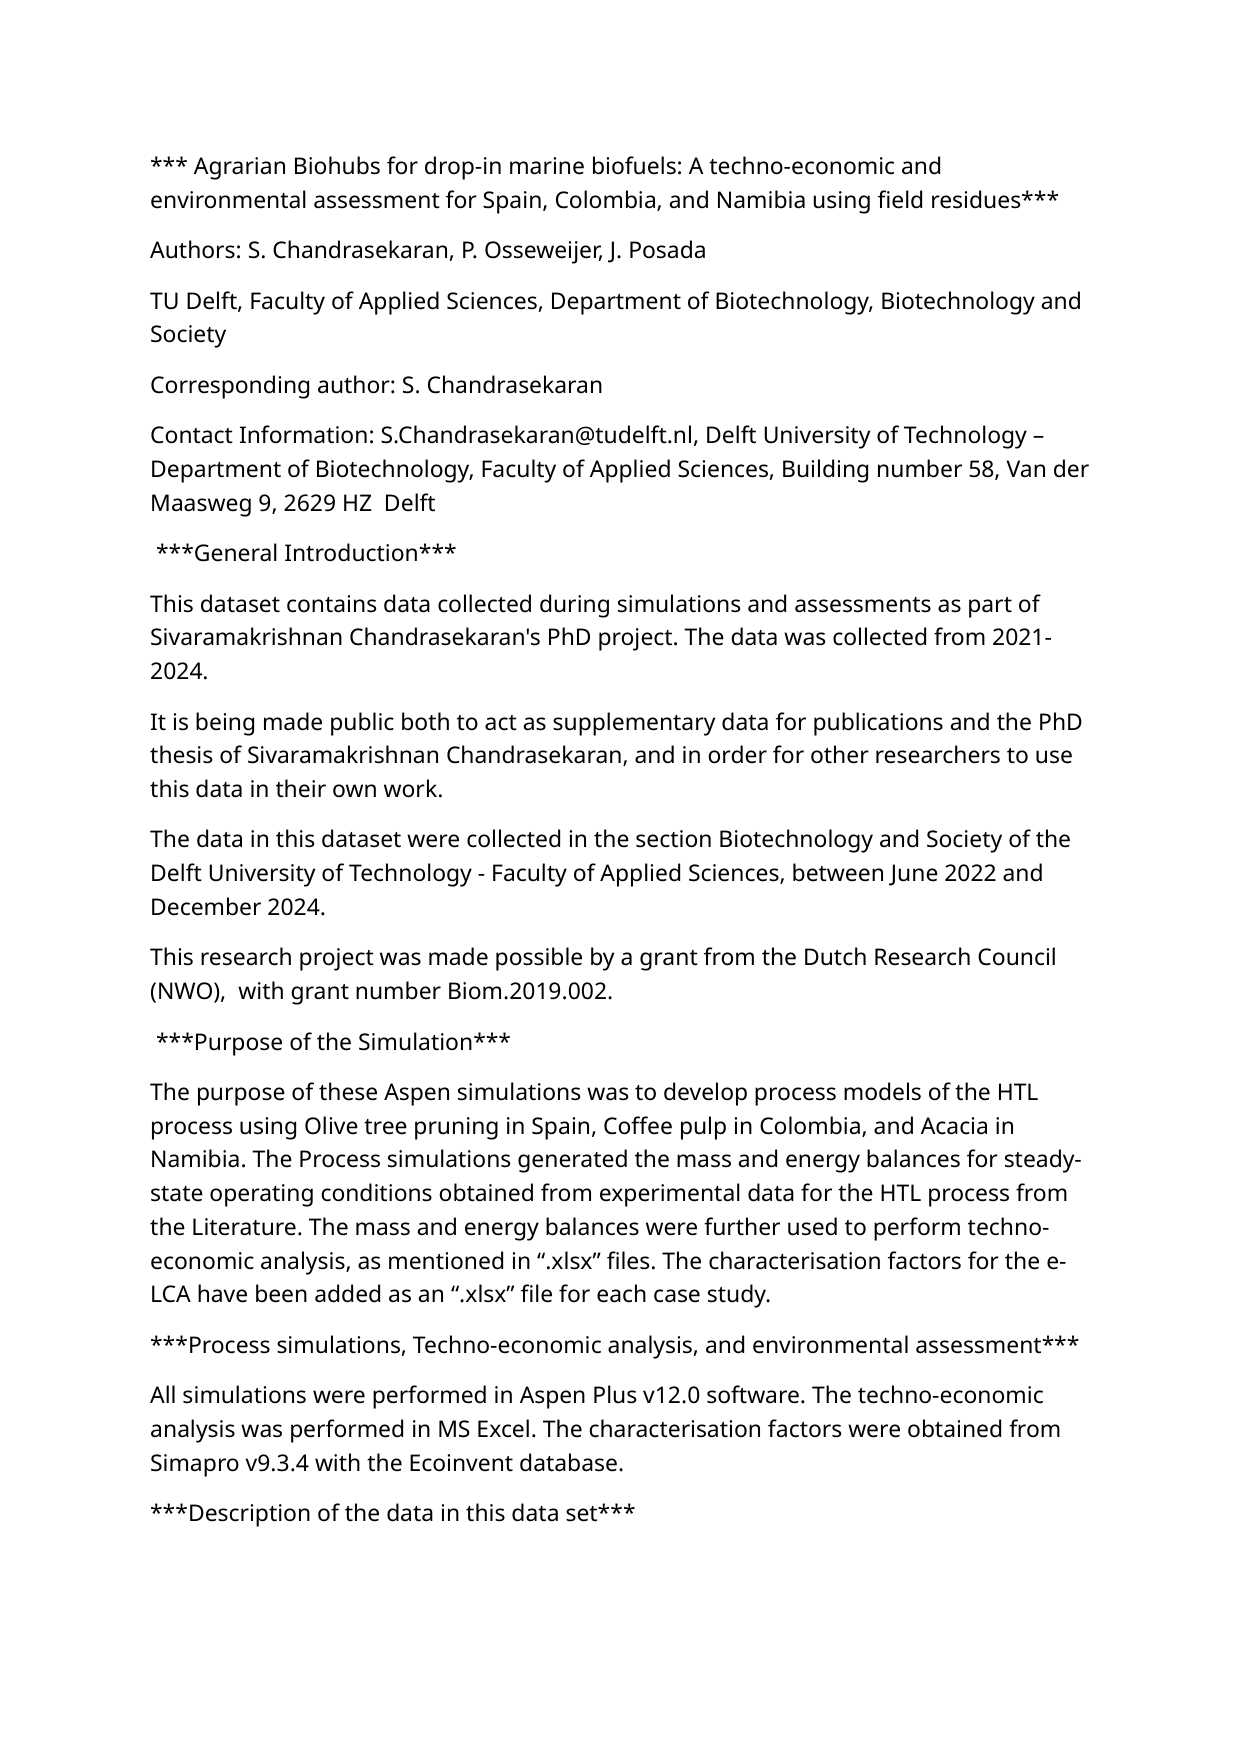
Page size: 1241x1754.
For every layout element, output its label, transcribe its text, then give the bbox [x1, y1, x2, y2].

text ***General Introduction*** [150, 537, 1090, 568]
text ***Description of the data in this data set*** [150, 1497, 1090, 1528]
text This dataset contains data collected during simulations and assessments as part of Sivaramakrishnan Chandrasekaran's PhD project. The data was collected from 2021-2024. [150, 587, 1090, 686]
text All simulations were performed in Aspen Plus v12.0 software. The techno-economic analysis was performed in MS Excel. The characterisation factors were obtained from Simapro v9.3.4 with the Ecoinvent database. [150, 1379, 1090, 1478]
text Authors: S. Chandrasekaran, P. Osseweijer, J. Posada [150, 234, 1090, 265]
text Contact Information: S.Chandrasekaran@tudelft.nl, Delft University of Technology – Department of Biotechnology, Faculty of Applied Sciences, Building number 58, Van der Maasweg 9, 2629 HZ Delft [150, 419, 1090, 518]
text The data in this dataset were collected in the section Biotechnology and Society of the Delft University of Technology - Faculty of Applied Sciences, between June 2022 and December 2024. [150, 823, 1090, 922]
text Corresponding author: S. Chandrasekaran [150, 369, 1090, 400]
text It is being made public both to act as supplementary data for publications and the PhD thesis of Sivaramakrishnan Chandrasekaran, and in order for other researchers to use this data in their own work. [150, 705, 1090, 804]
text The purpose of these Aspen simulations was to develop process models of the HTL process using Olive tree pruning in Spain, Coffee pulp in Colombia, and Acacia in Namibia. The Process simulations generated the mass and energy balances for steady-state operating conditions obtained from experimental data for the HTL process from the Literature. The mass and energy balances were further used to perform techno-economic analysis, as mentioned in “.xlsx” files. The characterisation factors for the e-LCA have been added as an “.xlsx” file for each case study. [150, 1076, 1090, 1309]
text ***Purpose of the Simulation*** [150, 1025, 1090, 1057]
text TU Delft, Faculty of Applied Sciences, Department of Biotechnology, Biotechnology and Society [150, 284, 1090, 349]
text *** Agrarian Biohubs for drop-in marine biofuels: A techno-economic and environmental assessment for Spain, Colombia, and Namibia using field residues*** [150, 150, 1090, 215]
text ***Process simulations, Techno-economic analysis, and environmental assessment*** [150, 1329, 1090, 1360]
text This research project was made possible by a grant from the Dutch Research Council (NWO), with grant number Biom.2019.002. [150, 941, 1090, 1006]
